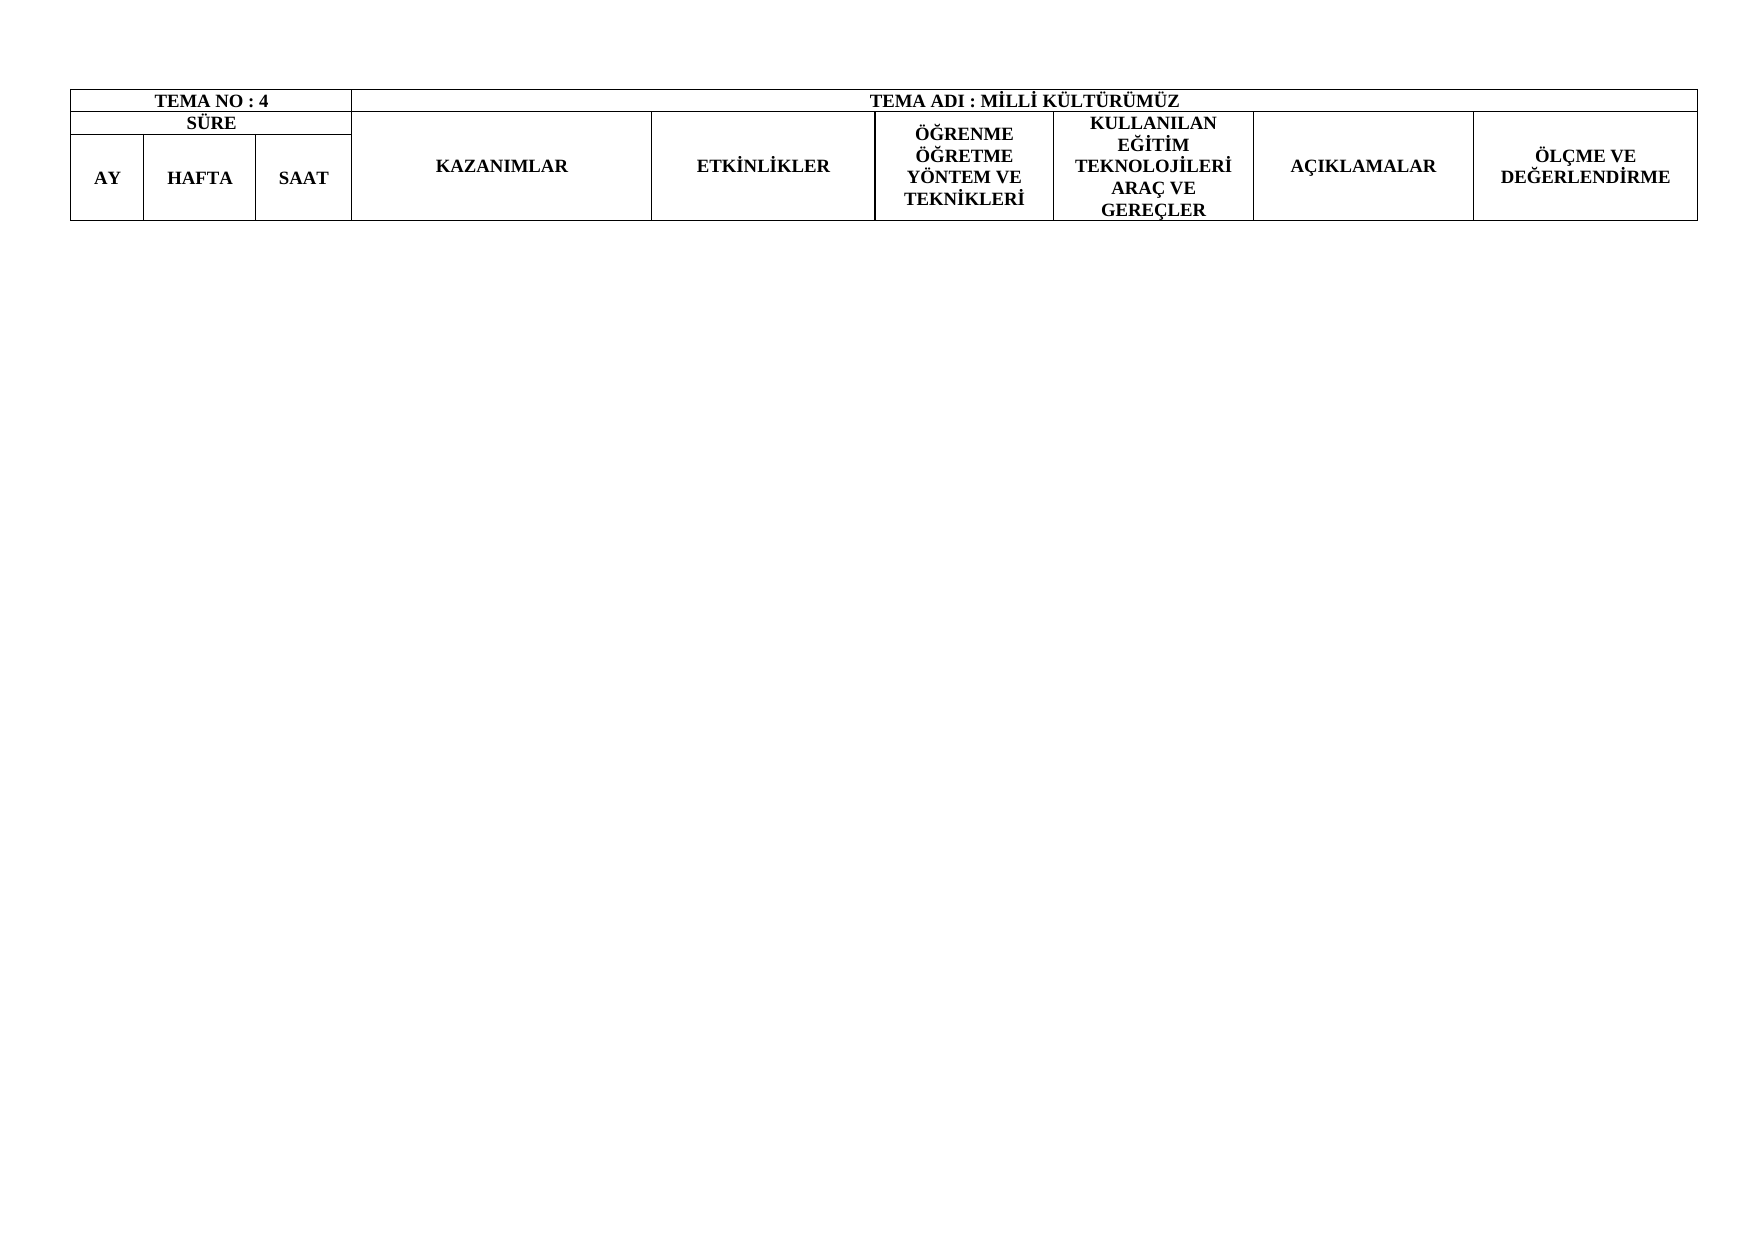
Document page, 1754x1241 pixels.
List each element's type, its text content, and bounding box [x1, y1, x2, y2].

table_cell AÇIKLAMALAR [1254, 112, 1473, 220]
table_header TEMA NO : 4 [71, 90, 351, 111]
table_cell ETKİNLİKLER [652, 112, 874, 220]
table_cell AY [71, 135, 143, 220]
table_cell KAZANIMLAR [352, 112, 651, 220]
table_cell ÖĞRENME ÖĞRETME YÖNTEM VE TEKNİKLERİ [876, 112, 1053, 220]
table_cell SAAT [256, 135, 351, 220]
table_cell SÜRE [71, 112, 351, 134]
table_cell HAFTA [144, 135, 255, 220]
table_header TEMA ADI : MİLLİ KÜLTÜRÜMÜZ [352, 90, 1697, 111]
table_cell ÖLÇME VE DEĞERLENDİRME [1474, 112, 1697, 220]
table_cell KULLANILAN EĞİTİM TEKNOLOJİLERİ ARAÇ VE GEREÇLER [1054, 112, 1253, 220]
